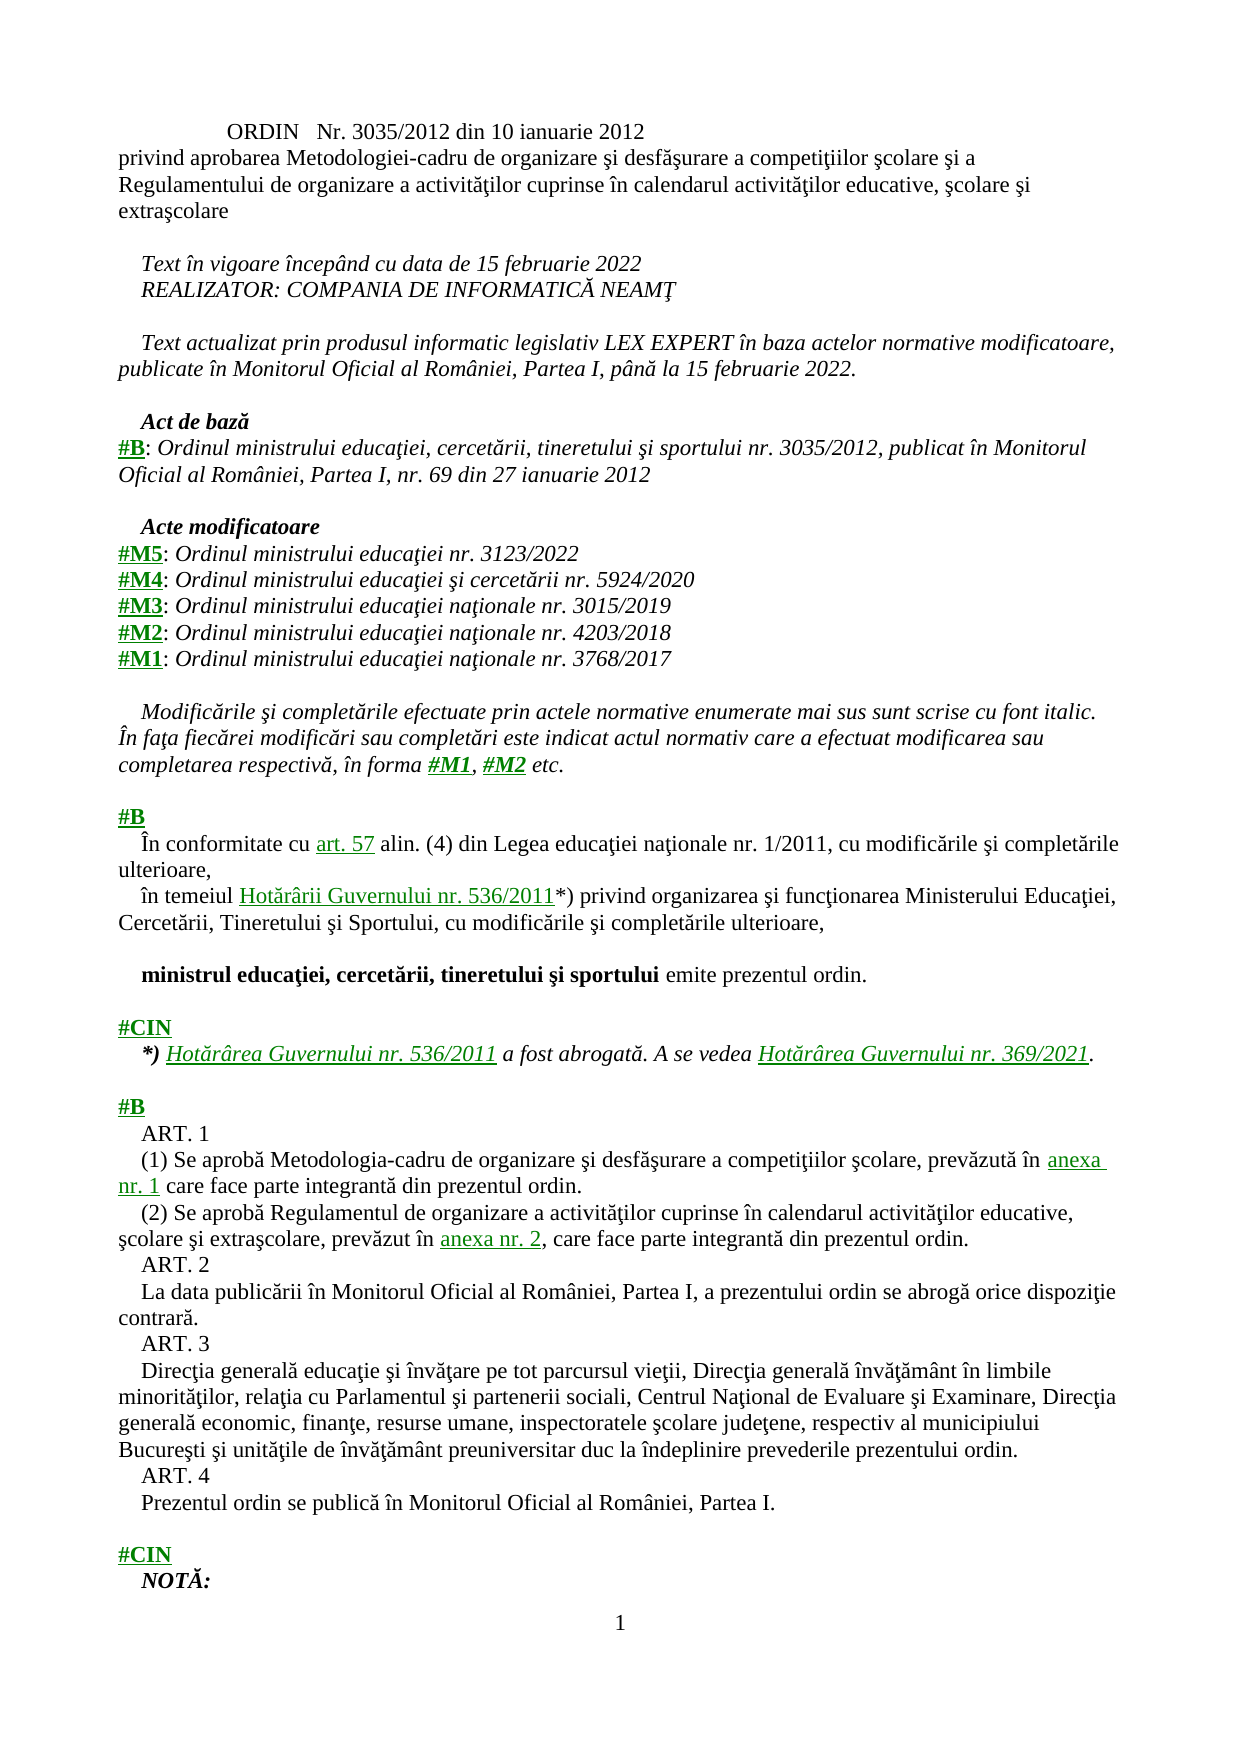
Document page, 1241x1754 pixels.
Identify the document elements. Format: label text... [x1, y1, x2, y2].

text (2) Se aprobă Regulamentul de organizare a activităţilor cuprinse în calendarul activităţilor educative, şcolare şi extraşcolare, prevăzut în anexa nr. 2, care face parte integrantă din prezentul ordin. [118, 1199, 1122, 1251]
text ORDIN Nr. 3035/2012 din 10 ianuarie 2012 [118, 118, 1122, 144]
text #M5: Ordinul ministrului educaţiei nr. 3123/2022 [118, 540, 1122, 566]
text #M3: Ordinul ministrului educaţiei naţionale nr. 3015/2019 [118, 592, 1122, 619]
text *) Hotărârea Guvernului nr. 536/2011 a fost abrogată. A se vedea Hotărârea Guvernului nr. 369/2021. [118, 1041, 1122, 1067]
text privind aprobarea Metodologiei-cadru de organizare şi desfăşurare a competiţiilor şcolare şi a Regulamentului de organizare a activităţilor cuprinse în calendarul activităţilor educative, şcolare şi extraşcolare [118, 144, 1122, 223]
text (1) Se aprobă Metodologia-cadru de organizare şi desfăşurare a competiţiilor şcolare, prevăzută în anexa nr. 1 care face parte integrantă din prezentul ordin. [118, 1146, 1122, 1199]
text Prezentul ordin se publică în Monitorul Oficial al României, Partea I. [118, 1488, 1122, 1515]
text #CIN [118, 1014, 1122, 1041]
text #CIN [118, 1541, 1122, 1568]
text ART. 2 [118, 1251, 1122, 1278]
text Act de bază [118, 408, 1122, 434]
text La data publicării în Monitorul Oficial al României, Partea I, a prezentului ordin se abrogă orice dispoziţie contrară. [118, 1278, 1122, 1330]
text #M4: Ordinul ministrului educaţiei şi cercetării nr. 5924/2020 [118, 566, 1122, 592]
text Text în vigoare începând cu data de 15 februarie 2022 [118, 250, 1122, 276]
text Text actualizat prin produsul informatic legislativ LEX EXPERT în baza actelor normative modificatoare, publicate în Monitorul Oficial al României, Partea I, până la 15 februarie 2022. [118, 329, 1122, 382]
text Modificările şi completările efectuate prin actele normative enumerate mai sus sunt scrise cu font italic. În faţa fiecărei modificări sau completări este indicat actul normativ care a efectuat modificarea sau completarea respectivă, în forma #M1, #M2 etc. [118, 698, 1122, 777]
text ART. 3 [118, 1330, 1122, 1357]
text ART. 1 [118, 1119, 1122, 1146]
text #B: Ordinul ministrului educaţiei, cercetării, tineretului şi sportului nr. 3035/2012, publicat în Monitorul Oficial al României, Partea I, nr. 69 din 27 ianuarie 2012 [118, 434, 1122, 487]
text NOTĂ: [118, 1568, 1122, 1594]
text În conformitate cu art. 57 alin. (4) din Legea educaţiei naţionale nr. 1/2011, cu modificările şi completările ulterioare, [118, 830, 1122, 882]
text #B [118, 803, 1122, 830]
text #B [118, 1093, 1122, 1119]
text #M1: Ordinul ministrului educaţiei naţionale nr. 3768/2017 [118, 645, 1122, 672]
text Acte modificatoare [118, 513, 1122, 540]
text REALIZATOR: COMPANIA DE INFORMATICĂ NEAMŢ [118, 276, 1122, 303]
text ministrul educaţiei, cercetării, tineretului şi sportului emite prezentul ordin. [118, 961, 1122, 988]
text #M2: Ordinul ministrului educaţiei naţionale nr. 4203/2018 [118, 619, 1122, 645]
text Direcţia generală educaţie şi învăţare pe tot parcursul vieţii, Direcţia generală învăţământ în limbile minorităţilor, relaţia cu Parlamentul şi partenerii sociali, Centrul Naţional de Evaluare şi Examinare, Direcţia generală economic, finanţe, resurse umane, inspectoratele şcolare judeţene, respectiv al municipiului Bucureşti şi unităţile de învăţământ preuniversitar duc la îndeplinire prevederile prezentului ordin. [118, 1357, 1122, 1462]
text în temeiul Hotărârii Guvernului nr. 536/2011*) privind organizarea şi funcţionarea Ministerului Educaţiei, Cercetării, Tineretului şi Sportului, cu modificările şi completările ulterioare, [118, 882, 1122, 935]
text ART. 4 [118, 1462, 1122, 1488]
